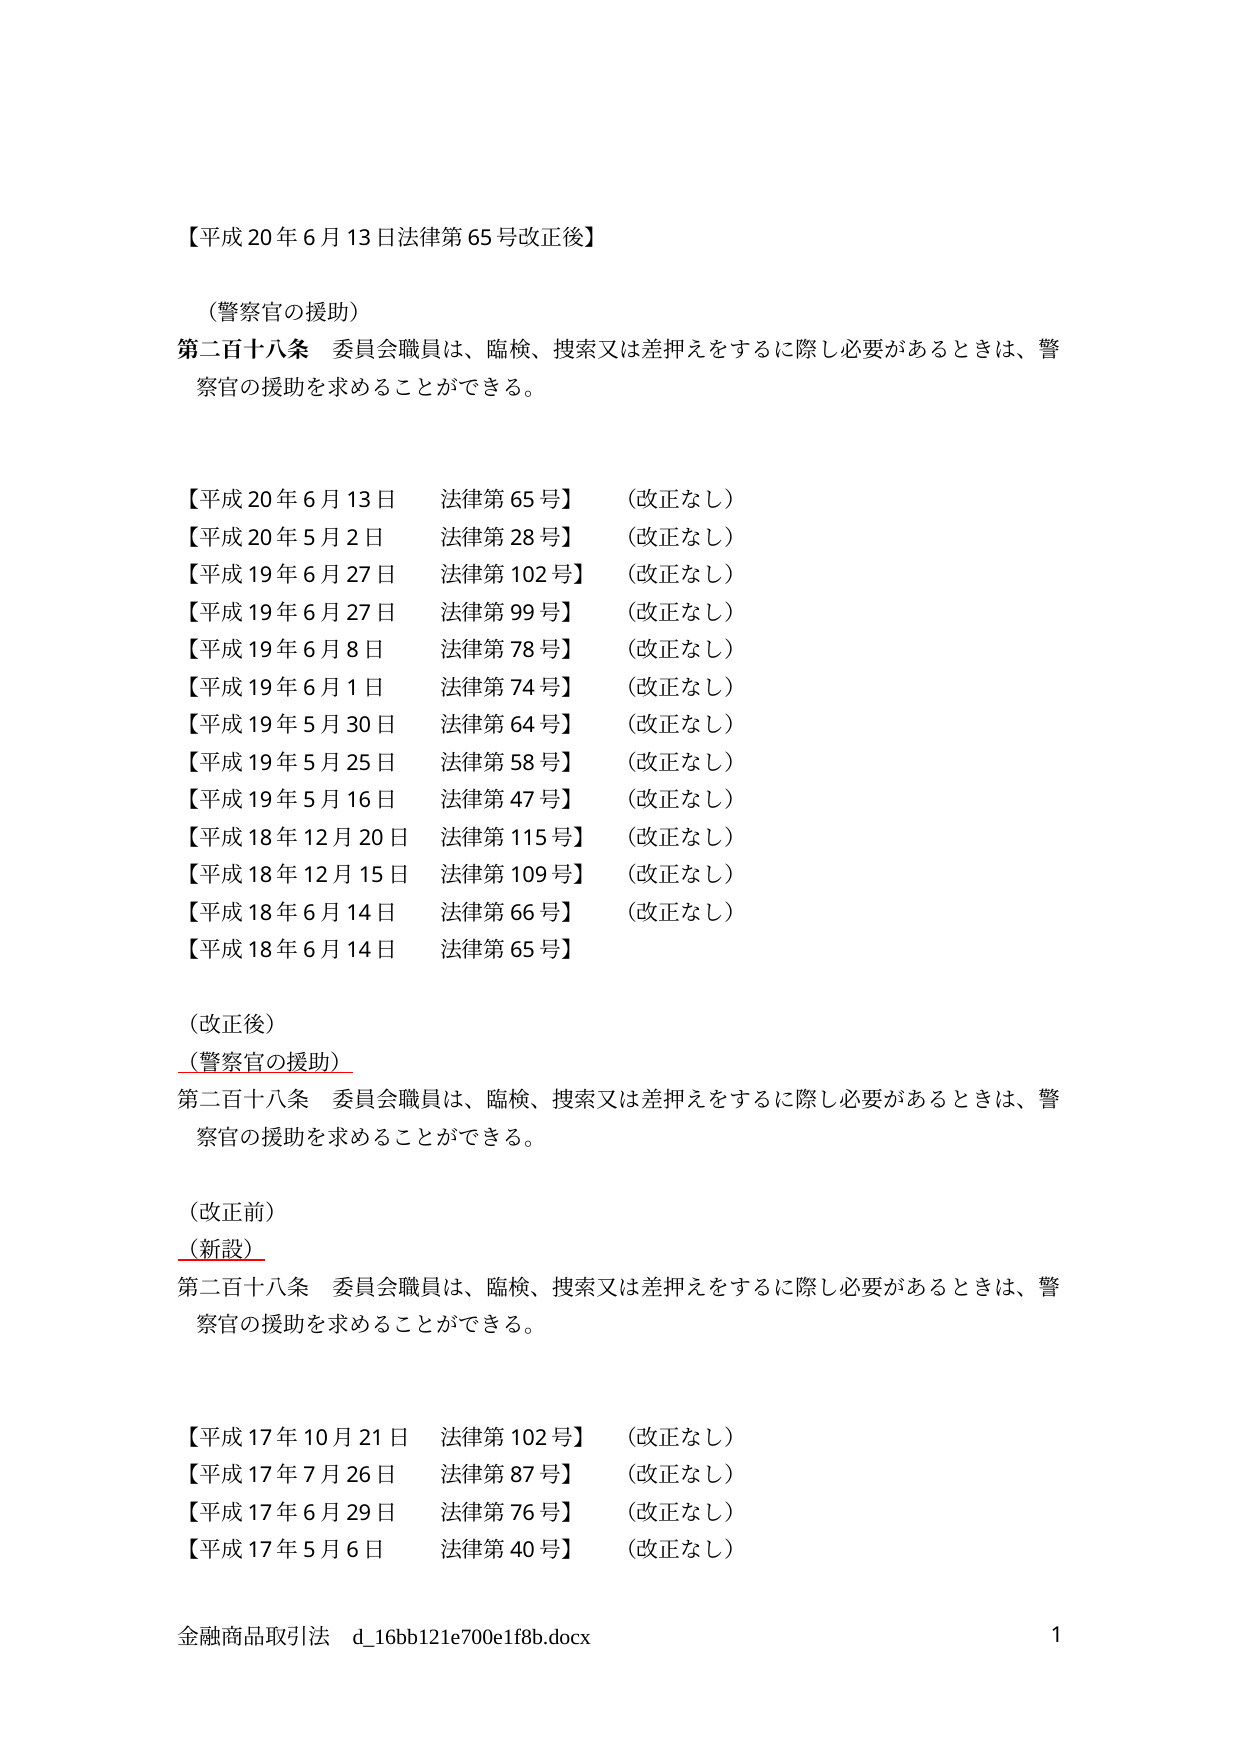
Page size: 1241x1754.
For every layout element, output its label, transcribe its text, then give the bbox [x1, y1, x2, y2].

text （警察官の援助） [196, 292, 1063, 329]
text 第二百十八条 委員会職員は、臨検、捜索又は差押えをするに際し必要があるときは、警察官の援助を求めることができる。 [177, 329, 1063, 404]
text 【平成20年5月2日 法律第28号】 （改正なし） [177, 517, 1063, 554]
text 【平成19年6月8日 法律第78号】 （改正なし） [177, 629, 1063, 667]
text 第二百十八条 委員会職員は、臨検、捜索又は差押えをするに際し必要があるときは、警察官の援助を求めることができる。 [177, 1267, 1063, 1342]
text 【平成19年6月27日 法律第102号】 （改正なし） [177, 554, 1063, 592]
text 【平成19年6月1日 法律第74号】 （改正なし） [177, 667, 1063, 704]
text 【平成17年6月29日 法律第76号】 （改正なし） [177, 1492, 1063, 1529]
text （改正後） [177, 1004, 1063, 1042]
text 【平成20年6月13日 法律第65号】 （改正なし） [177, 479, 1063, 517]
text （改正前） [177, 1192, 1063, 1229]
text 第二百十八条 委員会職員は、臨検、捜索又は差押えをするに際し必要があるときは、警察官の援助を求めることができる。 [177, 1079, 1063, 1154]
text 【平成17年7月26日 法律第87号】 （改正なし） [177, 1454, 1063, 1492]
text 【平成19年5月16日 法律第47号】 （改正なし） [177, 779, 1063, 817]
text 【平成20年6月13日法律第65号改正後】 [177, 217, 1063, 254]
text （新設） [177, 1229, 1063, 1267]
text 【平成18年12月20日 法律第115号】 （改正なし） [177, 817, 1063, 854]
text （警察官の援助） [177, 1042, 1063, 1079]
text 【平成18年6月14日 法律第65号】 [177, 929, 1063, 967]
text 【平成18年6月14日 法律第66号】 （改正なし） [177, 892, 1063, 929]
text 【平成19年5月30日 法律第64号】 （改正なし） [177, 704, 1063, 742]
text 【平成18年12月15日 法律第109号】 （改正なし） [177, 854, 1063, 892]
text 【平成19年5月25日 法律第58号】 （改正なし） [177, 742, 1063, 779]
text 【平成17年5月6日 法律第40号】 （改正なし） [177, 1529, 1063, 1567]
text 【平成19年6月27日 法律第99号】 （改正なし） [177, 592, 1063, 629]
text 【平成17年10月21日 法律第102号】 （改正なし） [177, 1417, 1063, 1454]
